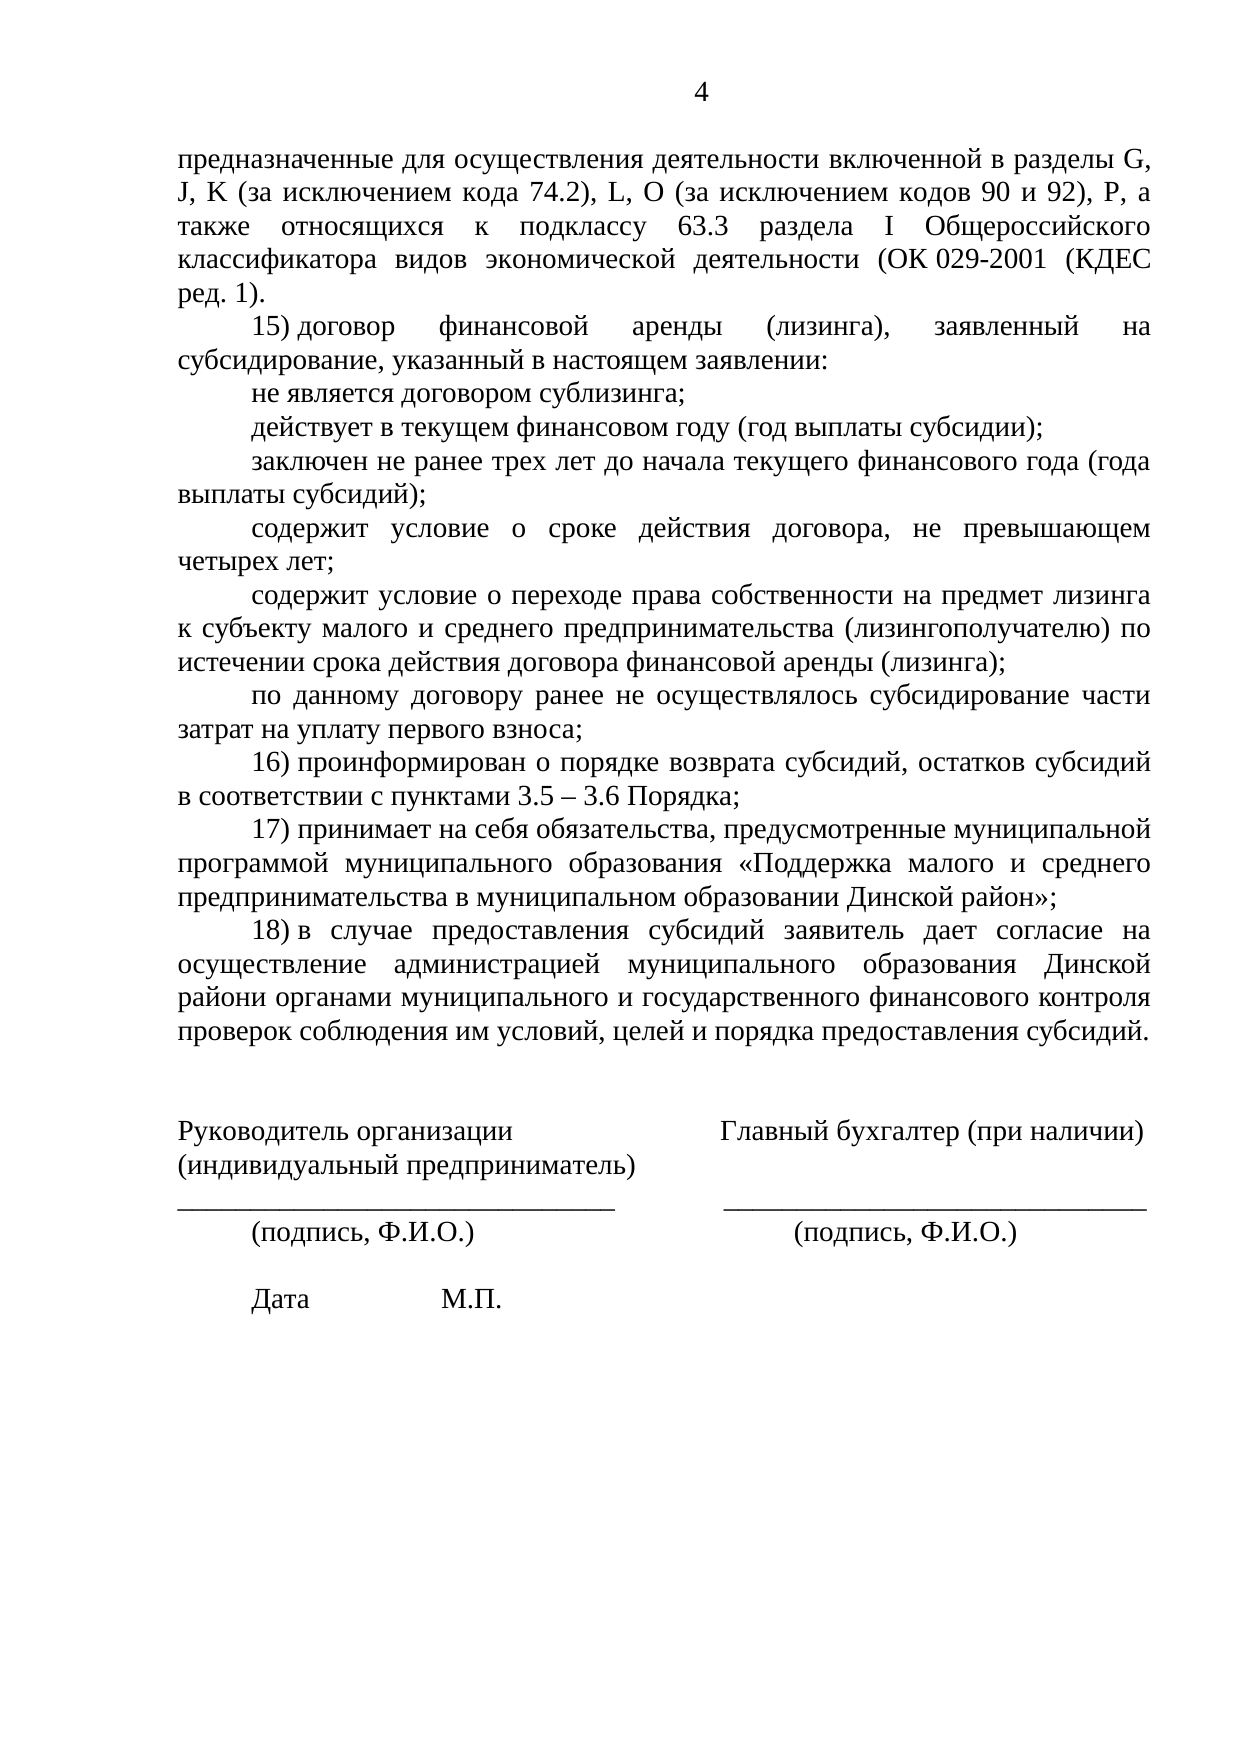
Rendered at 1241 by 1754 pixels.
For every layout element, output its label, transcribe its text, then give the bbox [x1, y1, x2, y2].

text заключен не ранее трех лет до начала текущего финансового года (года выплаты субсидий); [177, 443, 1152, 510]
text предназначенные для осуществления деятельности включенной в разделы G, J, K (за исключением кода 74.2), L, O (за исключением кодов 90 и 92), P, а также относящихся к подклассу 63.3 раздела I Общероссийского классификатора видов экономической деятельности (ОК 029-2001 (КДЕС ред. 1). [177, 141, 1152, 308]
text 15) договор финансовой аренды (лизинга), заявленный на субсидирование, указанный в настоящем заявлении: [177, 308, 1152, 376]
text 16) проинформирован о порядке возврата субсидий, остатков субсидий в соответствии с пунктами 3.5 – 3.6 Порядка; [177, 744, 1152, 812]
text не является договором сублизинга; [177, 376, 1152, 409]
text действует в текущем финансовом году (год выплаты субсидии); [177, 409, 1152, 443]
text по данному договору ранее не осуществлялось субсидирование части затрат на уплату первого взноса; [177, 677, 1152, 744]
table_header Главный бухгалтер (при наличии) _____________________________ (подпись, Ф.И.О.) [709, 1114, 1222, 1348]
text 17) принимает на себя обязательства, предусмотренные муниципальной программой муниципального образования «Поддержка малого и среднего предпринимательства в муниципальном образовании Динской район»; [177, 812, 1152, 912]
text содержит условие о переходе права собственности на предмет лизинга к субъекту малого и среднего предпринимательства (лизингополучателю) по истечении срока действия договора финансовой аренды (лизинга); [177, 577, 1152, 677]
text 18) в случае предоставления субсидий заявитель дает согласие на осуществление администрацией муниципального образования Динской райони органами муниципального и государственного финансового контроля проверок соблюдения им условий, целей и порядка предоставления субсидий. [177, 912, 1152, 1046]
table_header Руководитель организации (индивидуальный предприниматель) ______________________________ (подпись, Ф.И.О.) Дата М.П. [166, 1114, 709, 1348]
text содержит условие о сроке действия договора, не превышающем четырех лет; [177, 510, 1152, 577]
